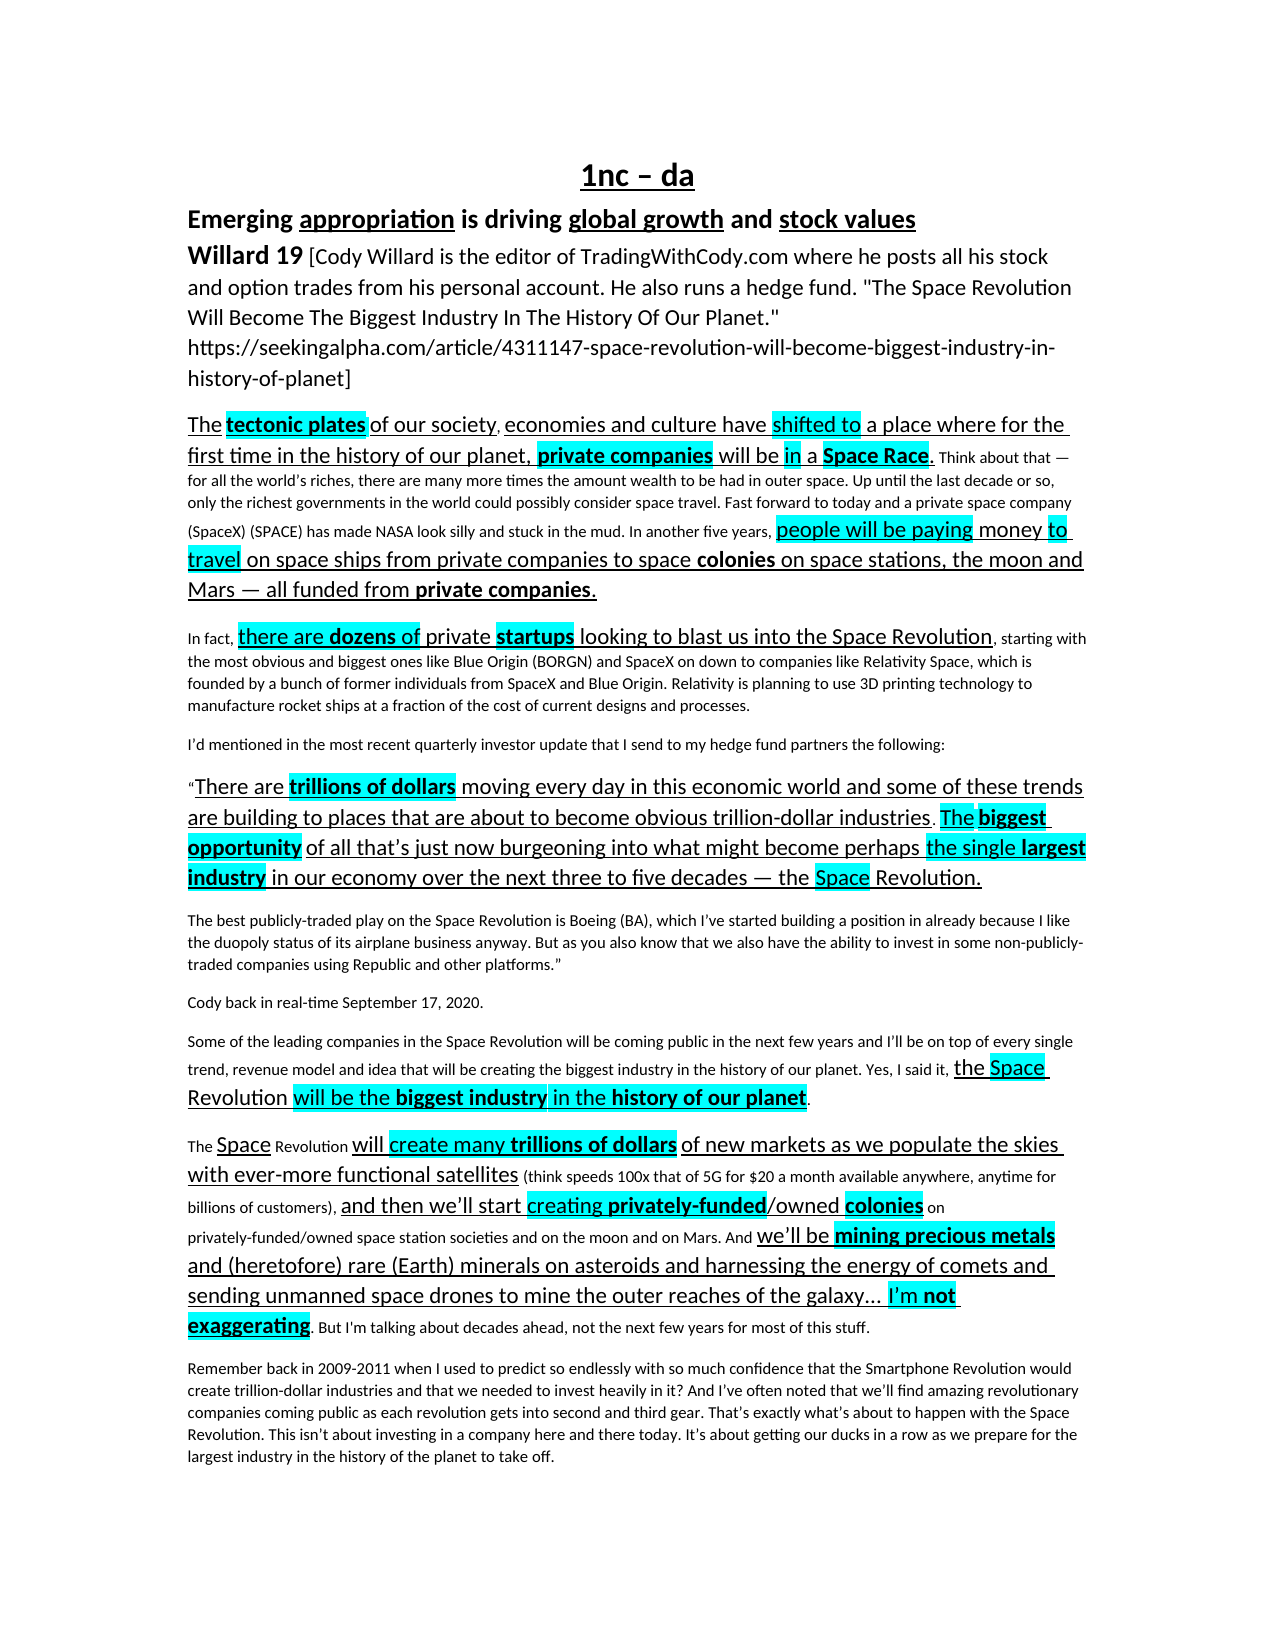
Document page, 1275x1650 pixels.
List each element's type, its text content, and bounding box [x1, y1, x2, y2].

text In fact, there are dozens of private startups looking to blast us into the Space Revolution, starting with the most obvious and biggest ones like Blue Origin (BORGN) and SpaceX on down to companies like Relativity Space, which is founded by a bunch of former individuals from SpaceX and Blue Origin. Relativity is planning to use 3D printing technology to manufacture rocket ships at a fraction of the cost of current designs and processes. [187, 622, 1087, 716]
text I’d mentioned in the most recent quarterly investor update that I send to my hedge fund partners the following: [187, 734, 1087, 754]
text The best publicly-traded play on the Space Revolution is Boeing (BA), which I’ve started building a position in already because I like the duopoly status of its airplane business anyway. But as you also know that we also have the ability to invest in some non-publicly-traded companies using Republic and other platforms.” [187, 910, 1087, 974]
subtitle Emerging appropriation is driving global growth and stock values [187, 202, 1087, 235]
text “There are trillions of dollars moving every day in this economic world and some of these trends are building to places that are about to become obvious trillion-dollar industries. The biggest opportunity of all that’s just now burgeoning into what might become perhaps the single largest industry in our economy over the next three to five decades — the Space Revolution. [187, 772, 1087, 891]
text Remember back in 2009-2011 when I used to predict so endlessly with so much confidence that the Smartphone Revolution would create trillion-dollar industries and that we needed to invest heavily in it? And I’ve often noted that we’ll find amazing revolutionary companies coming public as each revolution gets into second and third gear. That’s exactly what’s about to happen with the Space Revolution. This isn’t about investing in a company here and there today. It’s about getting our ducks in a row as we prepare for the largest industry in the history of the planet to take off. [187, 1358, 1087, 1466]
text The Space Revolution will create many trillions of dollars of new markets as we populate the skies with ever-more functional satellites (think speeds 100x that of 5G for $20 a month available anywhere, anytime for billions of customers), and then we’ll start creating privately-funded/owned colonies on privately-funded/owned space station societies and on the moon and on Mars. And we’ll be mining precious metals and (heretofore) rare (Earth) minerals on asteroids and harnessing the energy of comets and sending unmanned space drones to mine the outer reaches of the galaxy... I’m not exaggerating. But I'm talking about decades ahead, not the next few years for most of this stuff. [187, 1130, 1087, 1340]
text Some of the leading companies in the Space Revolution will be coming public in the next few years and I’ll be on top of every single trend, revenue model and idea that will be creating the biggest industry in the history of our planet. Yes, I said it, the Space Revolution will be the biggest industry in the history of our planet. [187, 1031, 1087, 1112]
text Willard 19 [Cody Willard is the editor of TradingWithCody.com where he posts all his stock and option trades from his personal account. He also runs a hedge fund. "The Space Revolution Will Become The Biggest Industry In The History Of Our Planet." https://seekingalpha.com/article/4311147-space-revolution-will-become-biggest-industry-in-history-of-planet] [187, 238, 1087, 392]
subtitle 1nc – da [187, 154, 1087, 195]
text The tectonic plates of our society, economies and culture have shifted to a place where for the first time in the history of our planet, private companies will be in a Space Race. Think about that — for all the world’s riches, there are many more times the amount wealth to be had in outer space. Up until the last decade or so, only the richest governments in the world could possibly consider space travel. Fast forward to today and a private space company (SpaceX) (SPACE) has made NASA look silly and stuck in the mud. In another five years, people will be paying money to travel on space ships from private companies to space colonies on space stations, the moon and Mars — all funded from private companies. [187, 411, 1087, 603]
text Cody back in real-time September 17, 2020. [187, 992, 1087, 1013]
